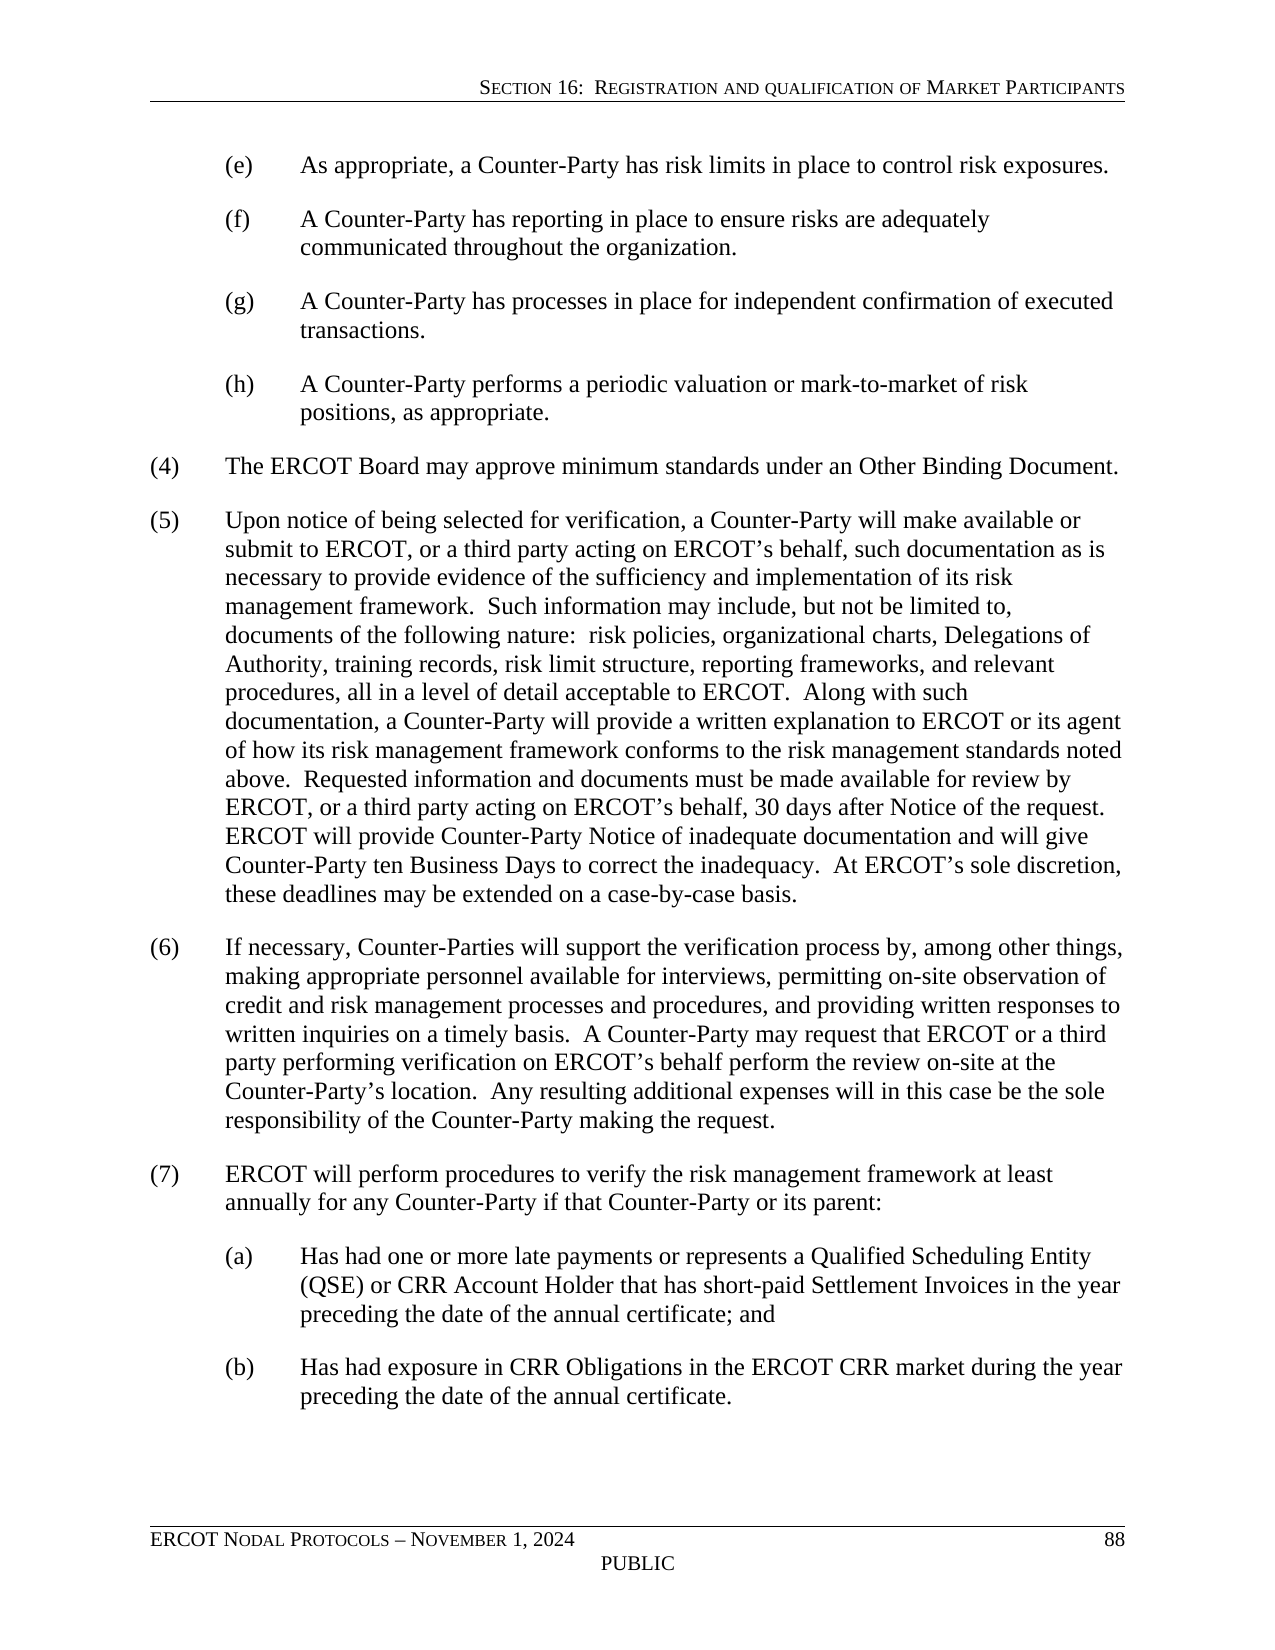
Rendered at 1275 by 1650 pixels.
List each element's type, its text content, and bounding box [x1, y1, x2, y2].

list (b) Has had exposure in CRR Obligations in the ERCOT CRR market during the year preceding the date of the annual certificate. [225, 1352, 1125, 1410]
list (4) The ERCOT Board may approve minimum standards under an Other Binding Document. [150, 451, 1125, 480]
list (6) If necessary, Counter-Parties will support the verification process by, among other things, making appropriate personnel available for interviews, permitting on-site observation of credit and risk management processes and procedures, and providing written responses to written inquiries on a timely basis. A Counter-Party may request that ERCOT or a third party performing verification on ERCOT’s behalf perform the review on-site at the Counter-Party’s location. Any resulting additional expenses will in this case be the sole responsibility of the Counter-Party making the request. [150, 932, 1125, 1134]
list (e) As appropriate, a Counter-Party has risk limits in place to control risk exposures. [225, 150, 1125, 179]
list (g) A Counter-Party has processes in place for independent confirmation of executed transactions. [225, 286, 1125, 344]
list (h) A Counter-Party performs a periodic valuation or mark-to-market of risk positions, as appropriate. [225, 369, 1125, 426]
list (5) Upon notice of being selected for verification, a Counter-Party will make available or submit to ERCOT, or a third party acting on ERCOT’s behalf, such documentation as is necessary to provide evidence of the sufficiency and implementation of its risk management framework. Such information may include, but not be limited to, documents of the following nature: risk policies, organizational charts, Delegations of Authority, training records, risk limit structure, reporting frameworks, and relevant procedures, all in a level of detail acceptable to ERCOT. Along with such documentation, a Counter-Party will provide a written explanation to ERCOT or its agent of how its risk management framework conforms to the risk management standards noted above. Requested information and documents must be made available for review by ERCOT, or a third party acting on ERCOT’s behalf, 30 days after Notice of the request. ERCOT will provide Counter-Party Notice of inadequate documentation and will give Counter-Party ten Business Days to correct the inadequacy. At ERCOT’s sole discretion, these deadlines may be extended on a case-by-case basis. [150, 505, 1125, 907]
list (f) A Counter-Party has reporting in place to ensure risks are adequately communicated throughout the organization. [225, 204, 1125, 261]
list (a) Has had one or more late payments or represents a Qualified Scheduling Entity (QSE) or CRR Account Holder that has short-paid Settlement Invoices in the year preceding the date of the annual certificate; and [225, 1241, 1125, 1327]
list (7) ERCOT will perform procedures to verify the risk management framework at least annually for any Counter-Party if that Counter-Party or its parent: [150, 1159, 1125, 1216]
